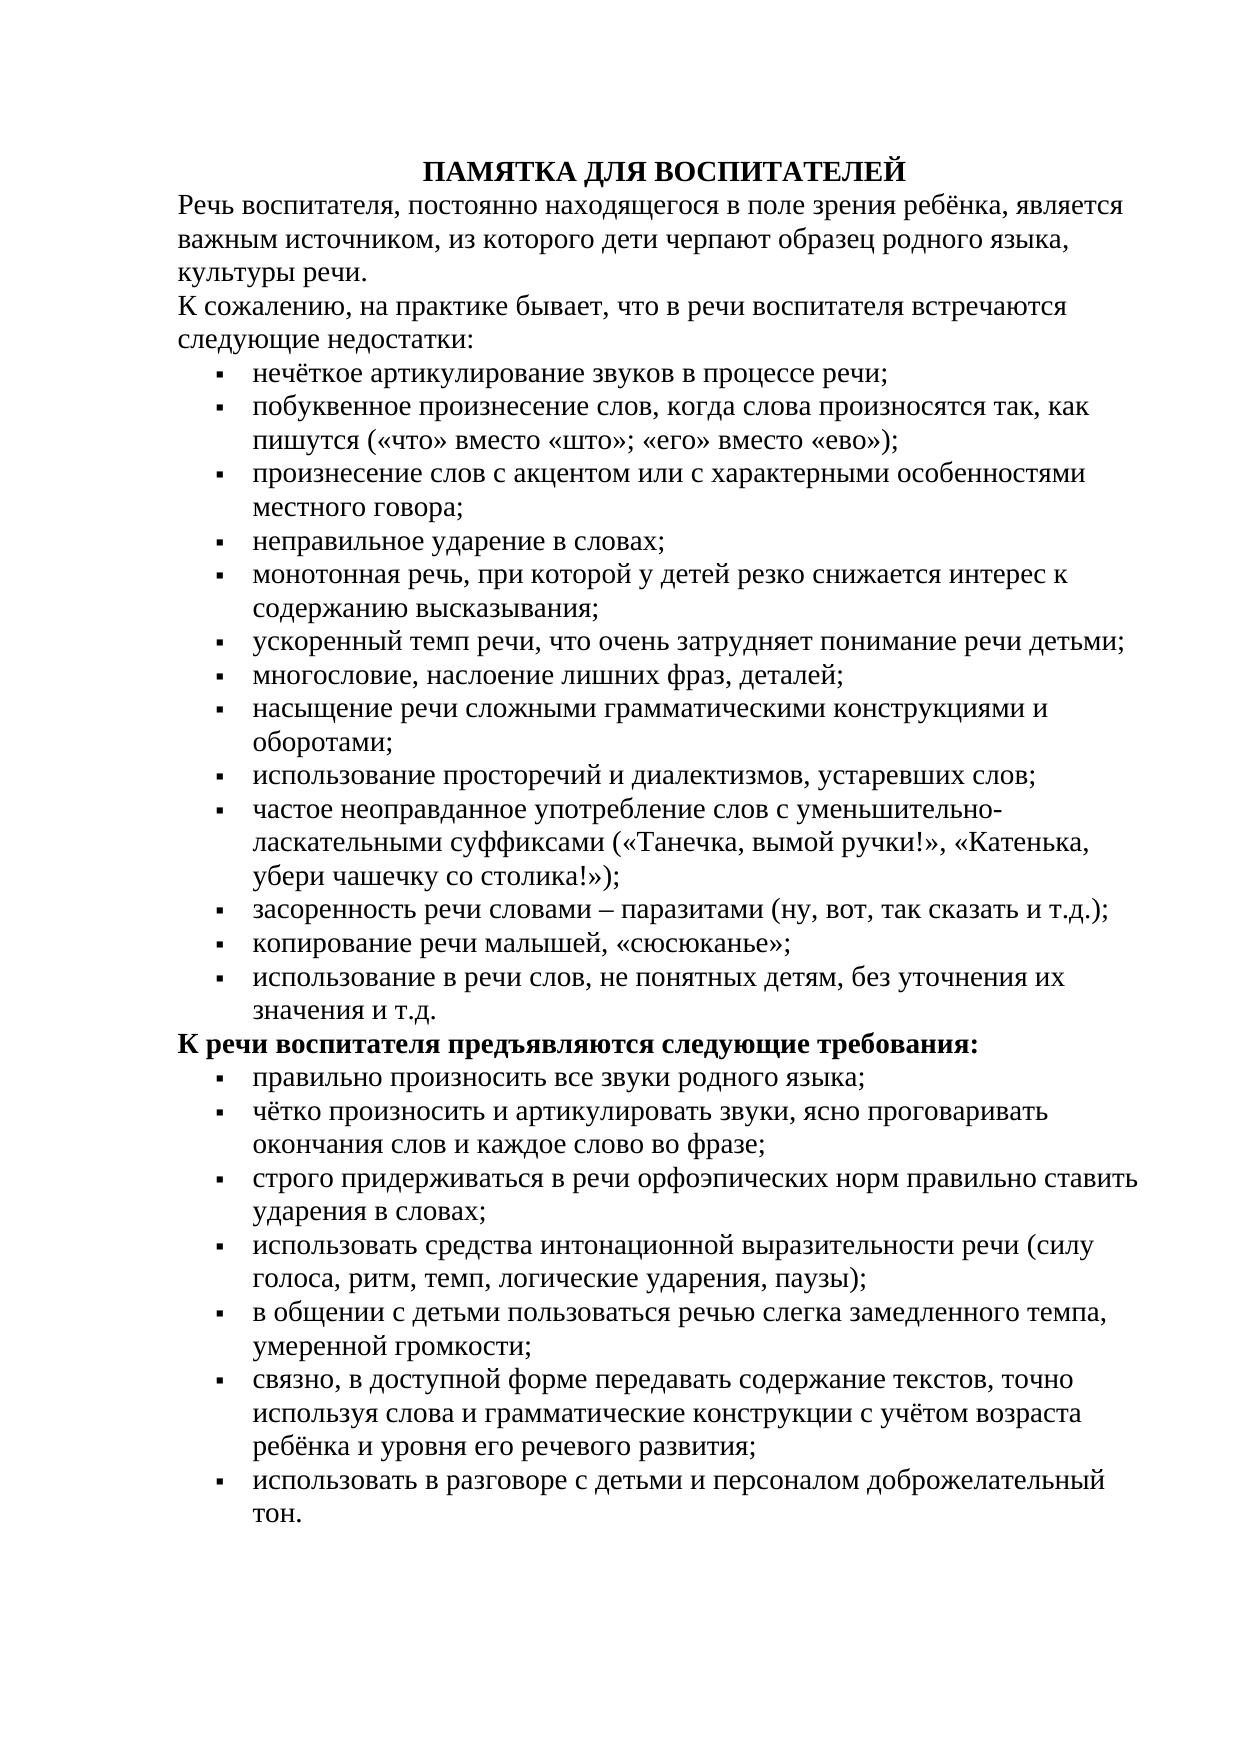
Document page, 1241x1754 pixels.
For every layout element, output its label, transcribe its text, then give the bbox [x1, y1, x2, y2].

list засоренность речи словами – паразитами (ну, вот, так сказать и т.д.); [215, 892, 1152, 925]
list побуквенное произнесение слов, когда слова произносятся так, как пишутся («что» вместо «што»; «его» вместо «ево»); [215, 388, 1152, 456]
text ПАМЯТКА ДЛЯ ВОСПИТАТЕЛЕЙ [177, 154, 1152, 187]
list монотонная речь, при которой у детей резко снижается интерес к содержанию высказывания; [215, 556, 1152, 623]
list использование просторечий и диалектизмов, устаревших слов; [215, 757, 1152, 791]
text Речь воспитателя, постоянно находящегося в поле зрения ребёнка, является важным источником, из которого дети черпают образец родного языка, культуры речи. [177, 187, 1152, 288]
list неправильное ударение в словах; [215, 523, 1152, 556]
list в общении с детьми пользоваться речью слегка замедленного темпа, умеренной громкости; [215, 1294, 1152, 1361]
list правильно произносить все звуки родного языка; [215, 1059, 1152, 1093]
list ускоренный темп речи, что очень затрудняет понимание речи детьми; [215, 623, 1152, 657]
list использовать в разговоре с детьми и персоналом доброжелательный тон. [215, 1462, 1152, 1529]
list копирование речи малышей, «сюсюканье»; [215, 925, 1152, 959]
list нечёткое артикулирование звуков в процессе речи; [215, 355, 1152, 388]
list чётко произносить и артикулировать звуки, ясно проговаривать окончания слов и каждое слово во фразе; [215, 1093, 1152, 1160]
text К сожалению, на практике бывает, что в речи воспитателя встречаются следующие недостатки: [177, 288, 1152, 355]
list частое неоправданное употребление слов с уменьшительно-ласкательными суффиксами («Танечка, вымой ручки!», «Катенька, убери чашечку со столика!»); [215, 791, 1152, 892]
text К речи воспитателя предъявляются следующие требования: [177, 1026, 1152, 1059]
list насыщение речи сложными грамматическими конструкциями и оборотами; [215, 690, 1152, 757]
list произнесение слов с акцентом или с характерными особенностями местного говора; [215, 456, 1152, 523]
list использовать средства интонационной выразительности речи (силу голоса, ритм, темп, логические ударения, паузы); [215, 1227, 1152, 1294]
list использование в речи слов, не понятных детям, без уточнения их значения и т.д. [215, 959, 1152, 1026]
list связно, в доступной форме передавать содержание текстов, точно используя слова и грамматические конструкции с учётом возраста ребёнка и уровня его речевого развития; [215, 1361, 1152, 1462]
list многословие, наслоение лишних фраз, деталей; [215, 657, 1152, 690]
list строго придерживаться в речи орфоэпических норм правильно ставить ударения в словах; [215, 1160, 1152, 1227]
